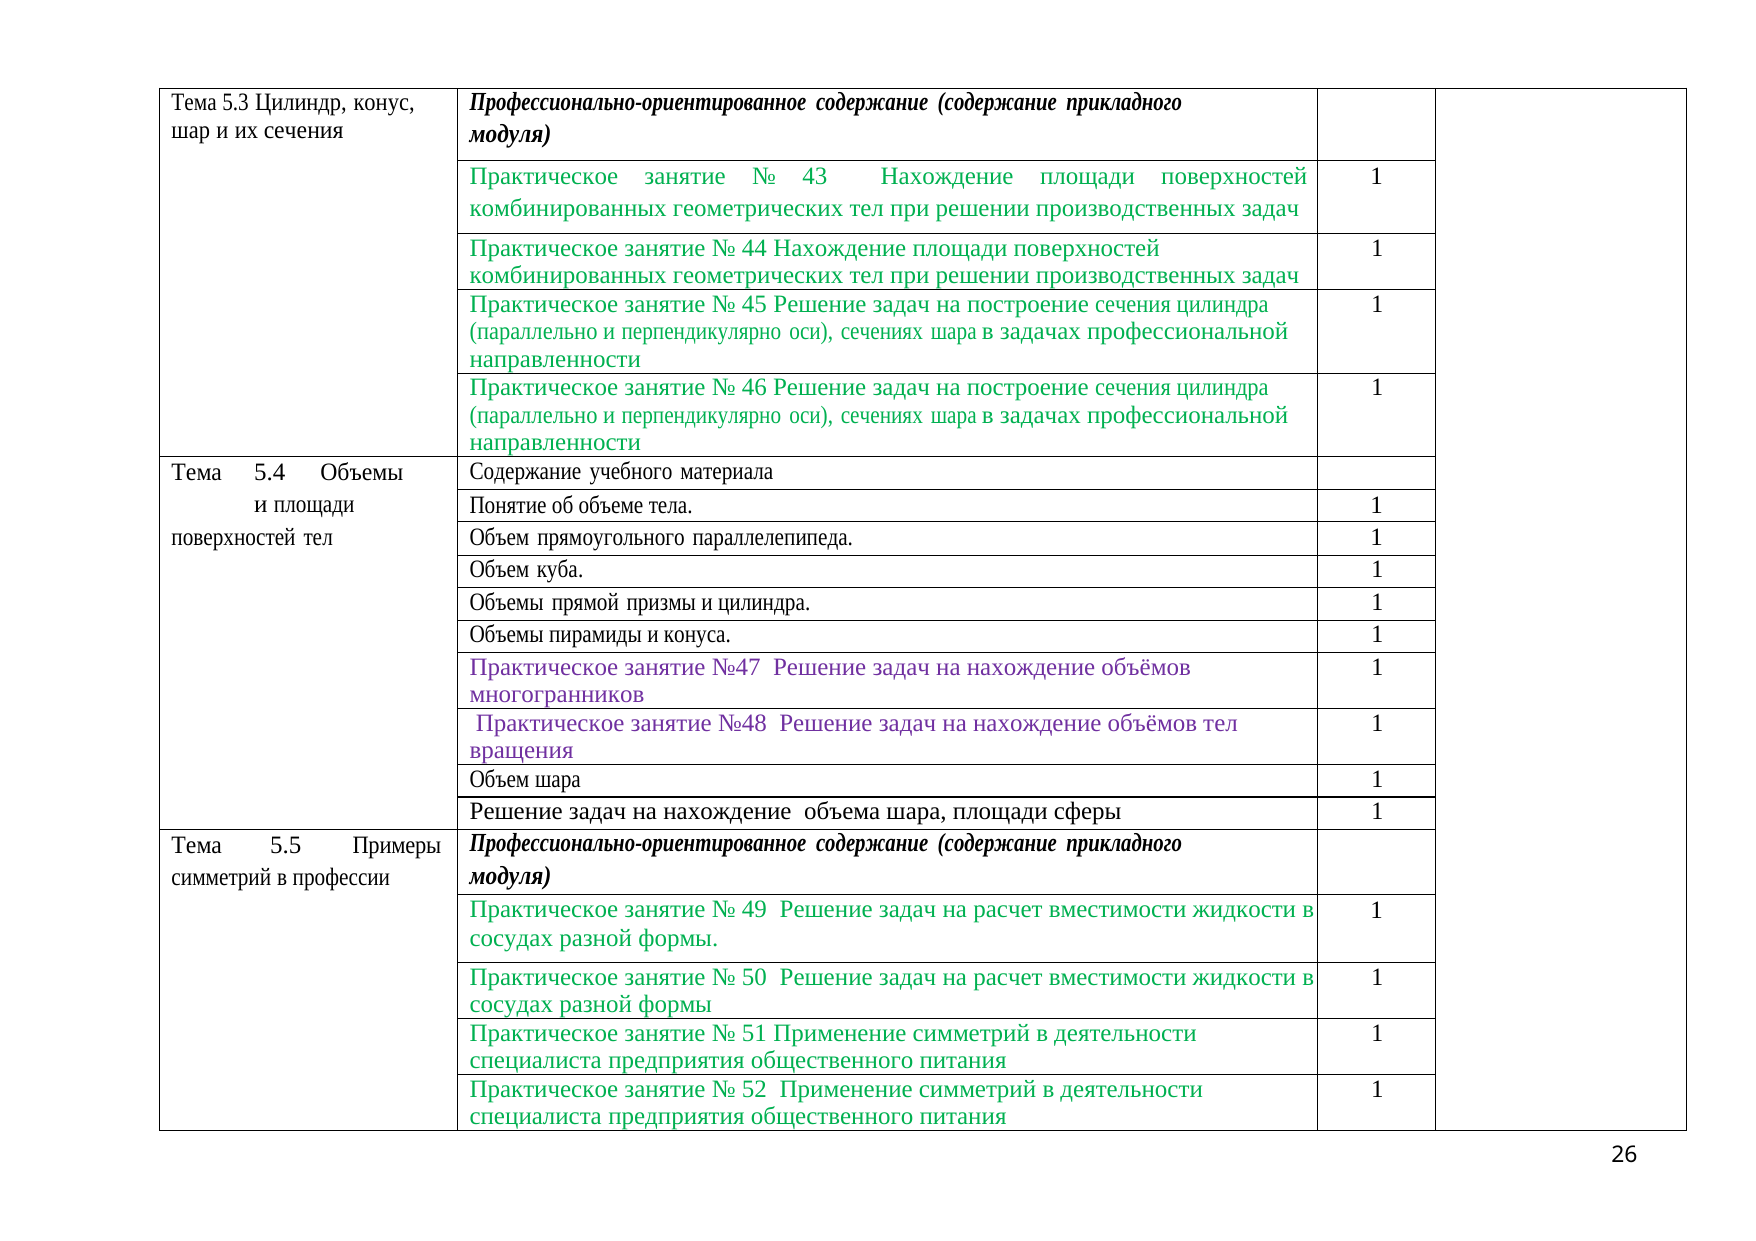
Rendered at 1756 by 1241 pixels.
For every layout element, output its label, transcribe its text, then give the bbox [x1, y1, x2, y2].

table_cell 1 [1318, 161, 1435, 233]
table_cell 1 [1318, 1075, 1435, 1130]
table_cell Решение задач на нахождение объема шара, площади сферы [458, 798, 1317, 829]
table_cell [1318, 830, 1435, 894]
table_cell Практическое занятие № 50 Решение задач на расчет вместимости жидкости в сосудах разной формы [458, 963, 1317, 1018]
table_cell Практическое занятие № 45 Решение задач на построение сечения цилиндра (параллельно и перпендикулярно оси), сечениях шара в задачах профессиональной направленности [458, 290, 1317, 372]
table_cell 1 [1318, 798, 1435, 829]
table_cell [1318, 457, 1435, 489]
table_cell 1 [1318, 653, 1435, 708]
table_cell Практическое занятие № 46 Решение задач на построение сечения цилиндра (параллельно и перпендикулярно оси), сечениях шара в задачах профессиональной направленности [458, 374, 1317, 456]
table_cell Объемы прямой призмы и цилиндра. [458, 588, 1317, 619]
table_cell Тема 5.5 Примеры симметрий в профессии [160, 830, 457, 1130]
table_cell 1 [1318, 522, 1435, 555]
table_cell 1 [1318, 234, 1435, 289]
table_cell 1 [1318, 765, 1435, 796]
table_cell Практическое занятие № 44 Нахождение площади поверхностей комбинированных геометрических тел при решении производственных задач [458, 234, 1317, 289]
table_cell 1 [1318, 556, 1435, 587]
table_cell Профессионально-ориентированное содержание (содержание прикладного модуля) [458, 89, 1317, 160]
table_cell 1 [1318, 709, 1435, 764]
table_cell 1 [1318, 963, 1435, 1018]
table_cell 1 [1318, 490, 1435, 521]
table_cell Содержание учебного материала [458, 457, 1317, 489]
table_cell 1 [1318, 621, 1435, 652]
table_cell Практическое занятие №47 Решение задач на нахождение объёмов многогранников [458, 653, 1317, 708]
table_cell Практическое занятие № 49 Решение задач на расчет вместимости жидкости в сосудах разной формы. [458, 895, 1317, 962]
table_cell 1 [1318, 290, 1435, 372]
table_cell Практическое занятие № 51 Применение симметрий в деятельности специалиста предприятия общественного питания [458, 1019, 1317, 1074]
table_cell Объем прямоугольного параллелепипеда. [458, 522, 1317, 555]
table_cell 1 [1318, 374, 1435, 456]
table_cell 1 [1318, 1019, 1435, 1074]
table_cell 1 [1318, 895, 1435, 962]
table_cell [458, 1075, 1317, 1130]
table_cell [1318, 89, 1435, 160]
table_cell Практическое занятие № 43 Нахождение площади поверхностей комбинированных геометрических тел при решении производственных задач [458, 161, 1317, 233]
table_cell Понятие об объеме тела. [458, 490, 1317, 521]
table_cell Тема 5.4 Объемы и площади поверхностей тел [160, 457, 457, 829]
table_cell Объем куба. [458, 556, 1317, 587]
table_cell Профессионально-ориентированное содержание (содержание прикладного модуля) [458, 830, 1317, 894]
table_cell Практическое занятие №48 Решение задач на нахождение объёмов тел вращения [458, 709, 1317, 764]
table_cell 1 [1318, 588, 1435, 619]
table_cell Объем шара [458, 765, 1317, 796]
table_cell Объемы пирамиды и конуса. [458, 621, 1317, 652]
table_cell Тема 5.3 Цилиндр, конус, шар и их сечения [160, 89, 457, 456]
